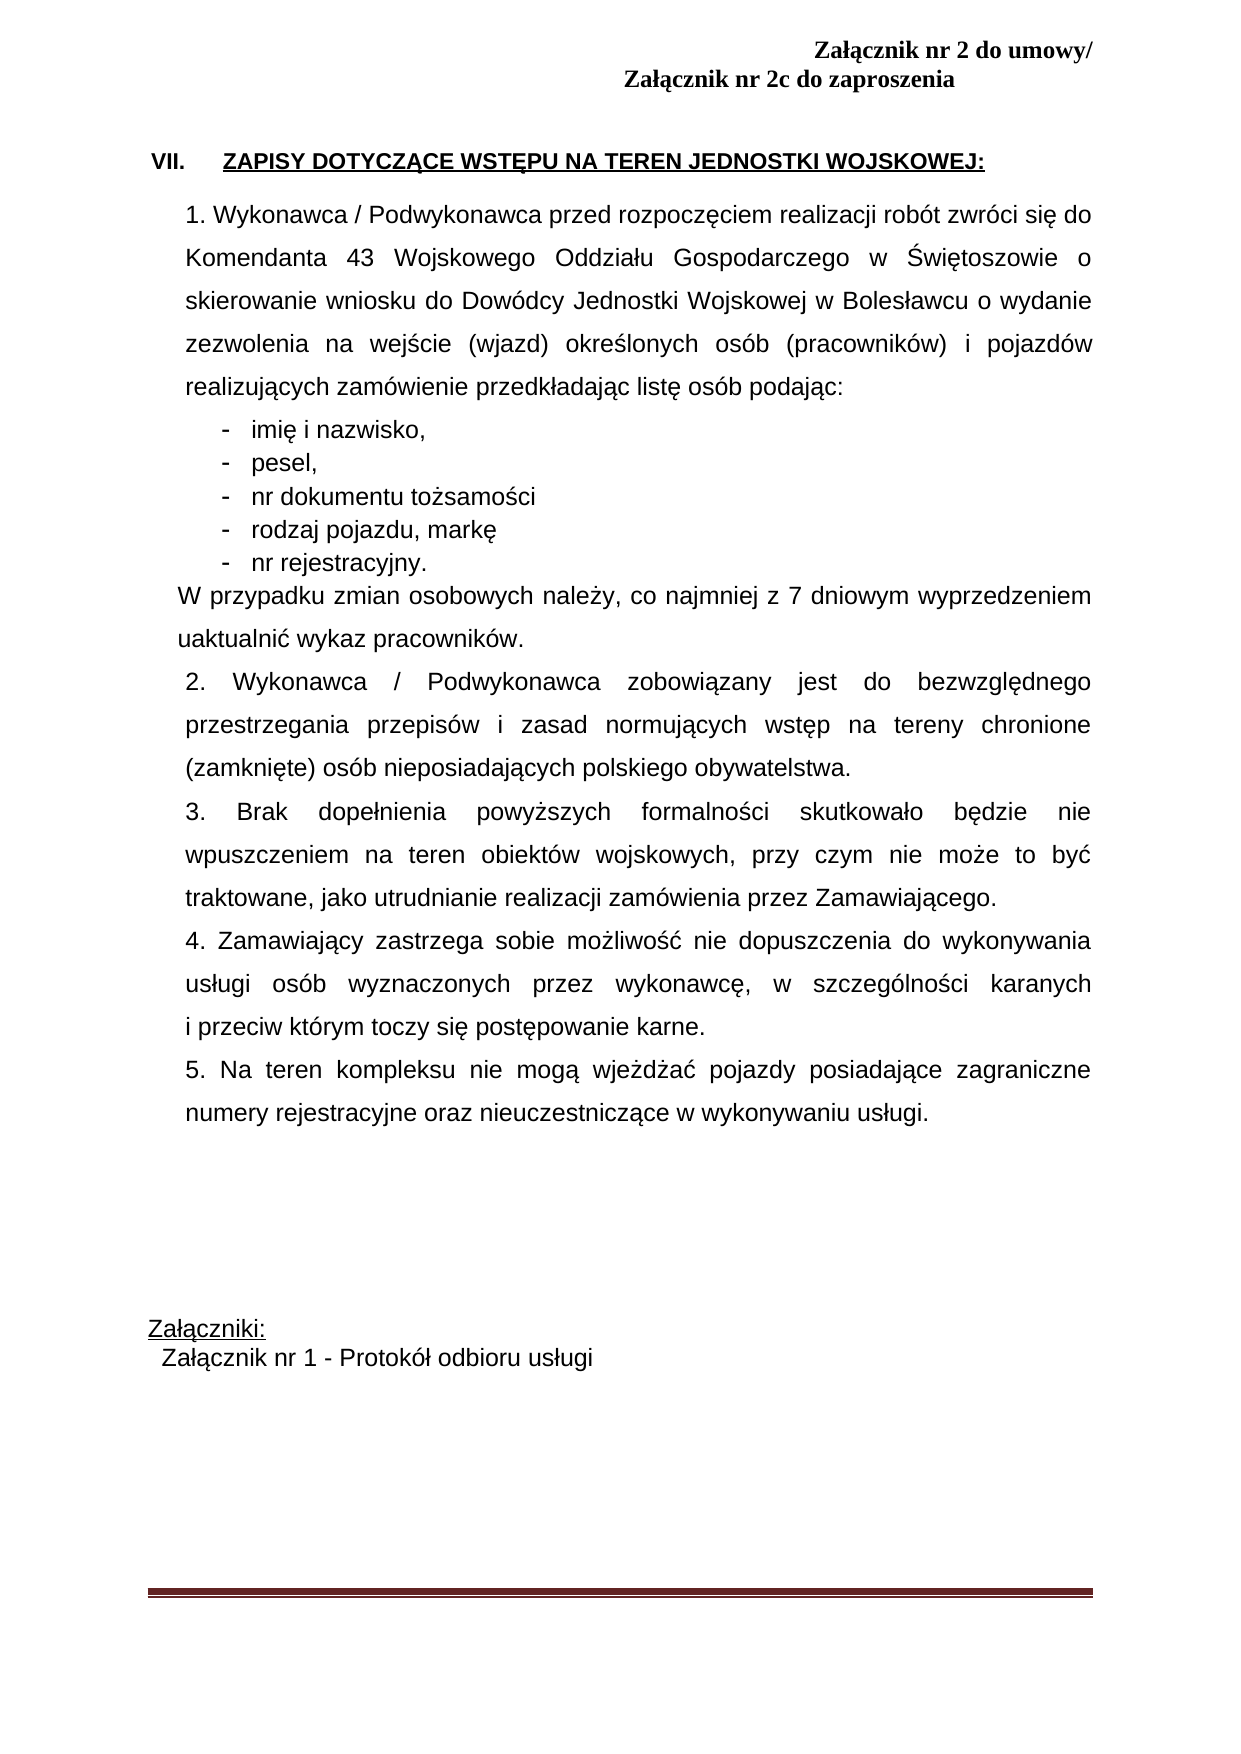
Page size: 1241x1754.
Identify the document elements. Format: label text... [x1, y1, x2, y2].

list imię i nazwisko, [221, 415, 1093, 444]
list pesel, [221, 448, 1093, 477]
text 4. Zamawiający zastrzega sobie możliwość nie dopuszczenia do wykonywania usługi osób wyznaczonych przez wykonawcę, w szczególności karanych i przeciw którym toczy się postępowanie karne. [185, 926, 1093, 1041]
list ZAPISY DOTYCZĄCE WSTĘPU NA TEREN JEDNOSTKI WOJSKOWEJ: [185, 148, 1093, 174]
text W przypadku zmian osobowych należy, co najmniej z 7 dniowym wyprzedzeniem uaktualnić wykaz pracowników. [177, 581, 1093, 653]
list rodzaj pojazdu, markę [221, 514, 1093, 543]
text Załączniki: [148, 1314, 1093, 1343]
list nr dokumentu tożsamości [221, 481, 1093, 510]
text Załącznik nr 1 - Protokół odbioru usługi [148, 1343, 1093, 1371]
text 2. Wykonawca / Podwykonawca zobowiązany jest do bezwzględnego przestrzegania przepisów i zasad normujących wstęp na tereny chronione (zamknięte) osób nieposiadających polskiego obywatelstwa. [185, 667, 1093, 782]
text 5. Na teren kompleksu nie mogą wjeżdżać pojazdy posiadające zagraniczne numery rejestracyjne oraz nieuczestniczące w wykonywaniu usługi. [185, 1055, 1093, 1127]
list nr rejestracyjny. [221, 548, 1093, 577]
text 1. Wykonawca / Podwykonawca przed rozpoczęciem realizacji robót zwróci się do Komendanta 43 Wojskowego Oddziału Gospodarczego w Świętoszowie o skierowanie wniosku do Dowódcy Jednostki Wojskowej w Bolesławcu o wydanie zezwolenia na wejście (wjazd) określonych osób (pracowników) i pojazdów realizujących zamówienie przedkładając listę osób podając: [185, 199, 1093, 401]
text 3. Brak dopełnienia powyższych formalności skutkowało będzie nie wpuszczeniem na teren obiektów wojskowych, przy czym nie może to być traktowane, jako utrudnianie realizacji zamówienia przez Zamawiającego. [185, 796, 1093, 911]
